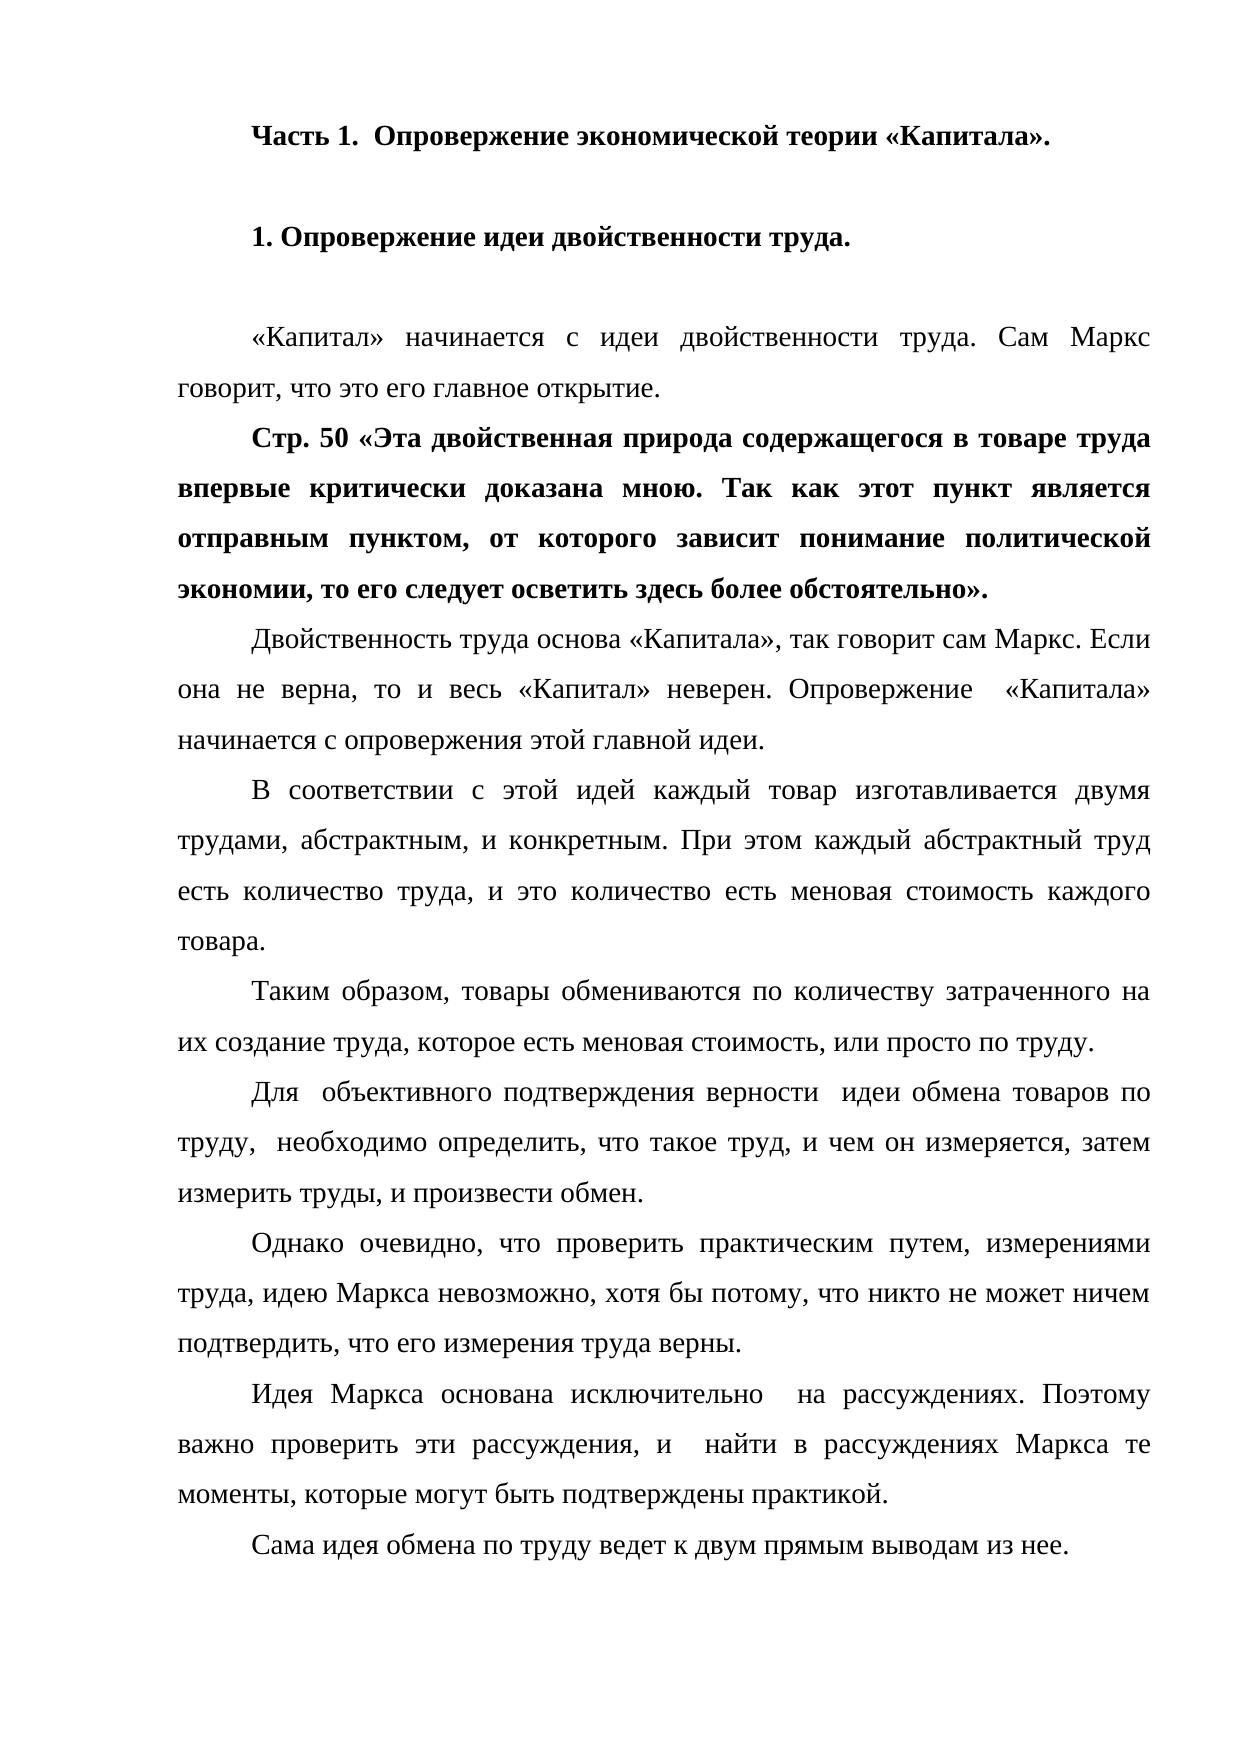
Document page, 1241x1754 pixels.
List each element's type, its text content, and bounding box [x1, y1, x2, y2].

text «Капитал» начинается с идеи двойственности труда. Сам Маркс говорит, что это его главное открытие. [177, 319, 1152, 403]
text Таким образом, товары обмениваются по количеству затраченного на их создание труда, которое есть меновая стоимость, или просто по труду. [177, 973, 1152, 1057]
text Идея Маркса основана исключительно на рассуждениях. Поэтому важно проверить эти рассуждения, и найти в рассуждениях Маркса те моменты, которые могут быть подтверждены практикой. [177, 1376, 1152, 1510]
text Стр. 50 «Эта двойственная природа содержащегося в товаре труда впервые критически доказана мною. Так как этот пункт является отправным пунктом, от которого зависит понимание политической экономии, то его следует осветить здесь более обстоятельно». [177, 420, 1152, 604]
text В соответствии с этой идей каждый товар изготавливается двумя трудами, абстрактным, и конкретным. При этом каждый абстрактный труд есть количество труда, и это количество есть меновая стоимость каждого товара. [177, 772, 1152, 957]
text Для объективного подтверждения верности идеи обмена товаров по труду, необходимо определить, что такое труд, и чем он измеряется, затем измерить труды, и произвести обмен. [177, 1074, 1152, 1208]
text Часть 1. Опровержение экономической теории «Капитала». [177, 118, 1152, 152]
text Однако очевидно, что проверить практическим путем, измерениями труда, идею Маркса невозможно, хотя бы потому, что никто не может ничем подтвердить, что его измерения труда верны. [177, 1225, 1152, 1359]
text Сама идея обмена по труду ведет к двум прямым выводам из нее. [177, 1527, 1152, 1560]
text 1. Опровержение идеи двойственности труда. [177, 219, 1152, 252]
text Двойственность труда основа «Капитала», так говорит сам Маркс. Если она не верна, то и весь «Капитал» неверен. Опровержение «Капитала» начинается с опровержения этой главной идеи. [177, 621, 1152, 755]
